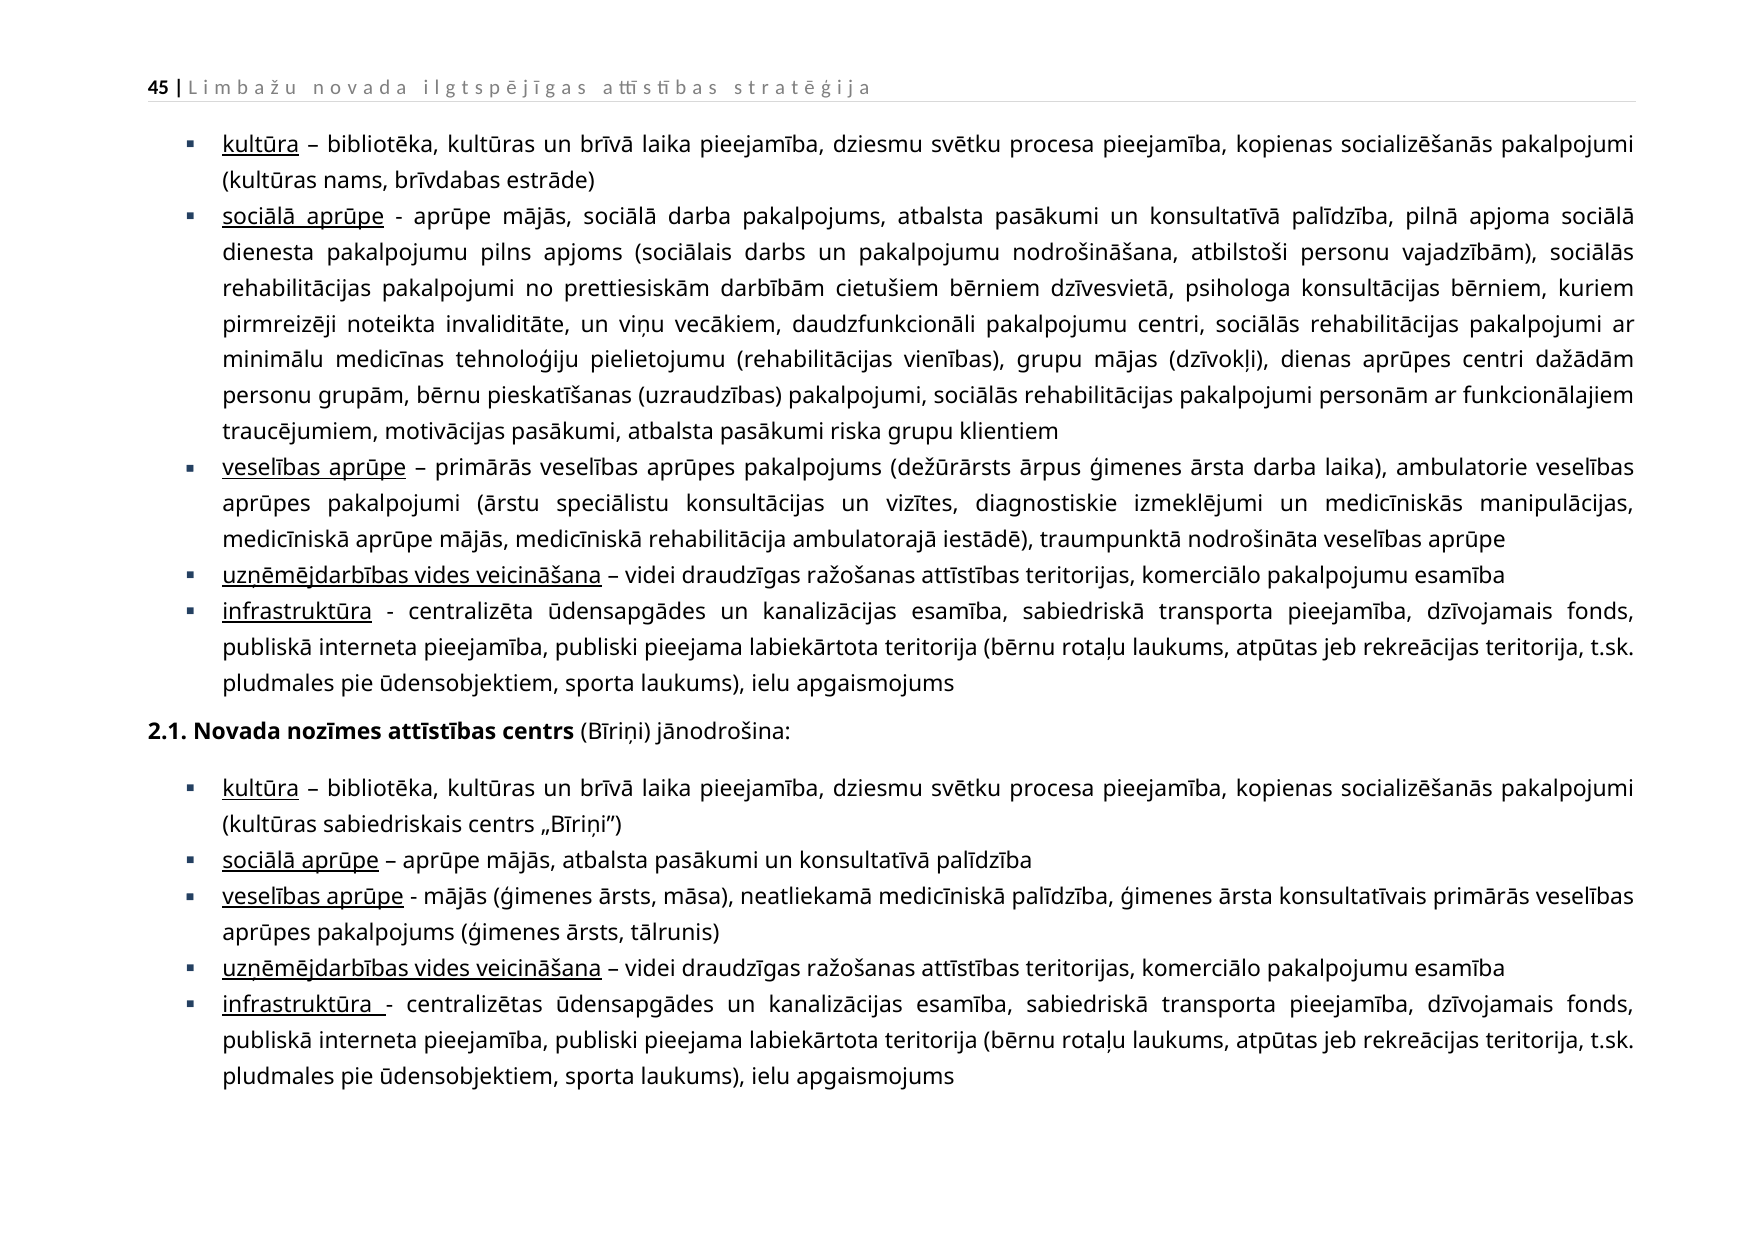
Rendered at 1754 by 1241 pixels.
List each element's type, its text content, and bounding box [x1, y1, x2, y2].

text 2.1. Novada nozīmes attīstības centrs (Bīriņi) jānodrošina: [148, 715, 1636, 747]
list infrastruktūra - centralizēta ūdensapgādes un kanalizācijas esamība, sabiedriskā transporta pieejamība, dzīvojamais fonds, publiskā interneta pieejamība, publiski pieejama labiekārtota teritorija (bērnu rotaļu laukums, atpūtas jeb rekreācijas teritorija, t.sk. pludmales pie ūdensobjektiem, sporta laukums), ielu apgaismojums [185, 595, 1636, 698]
list veselības aprūpe - mājās (ģimenes ārsts, māsa), neatliekamā medicīniskā palīdzība, ģimenes ārsta konsultatīvais primārās veselības aprūpes pakalpojums (ģimenes ārsts, tālrunis) [185, 880, 1636, 947]
list kultūra – bibliotēka, kultūras un brīvā laika pieejamība, dziesmu svētku procesa pieejamība, kopienas socializēšanās pakalpojumi (kultūras nams, brīvdabas estrāde) [185, 128, 1636, 195]
list uzņēmējdarbības vides veicināšana – videi draudzīgas ražošanas attīstības teritorijas, komerciālo pakalpojumu esamība [185, 952, 1636, 983]
list veselības aprūpe – primārās veselības aprūpes pakalpojums (dežūrārsts ārpus ģimenes ārsta darba laika), ambulatorie veselības aprūpes pakalpojumi (ārstu speciālistu konsultācijas un vizītes, diagnostiskie izmeklējumi un medicīniskās manipulācijas, medicīniskā aprūpe mājās, medicīniskā rehabilitācija ambulatorajā iestādē), traumpunktā nodrošināta veselības aprūpe [185, 451, 1636, 554]
list sociālā aprūpe - aprūpe mājās, sociālā darba pakalpojums, atbalsta pasākumi un konsultatīvā palīdzība, pilnā apjoma sociālā dienesta pakalpojumu pilns apjoms (sociālais darbs un pakalpojumu nodrošināšana, atbilstoši personu vajadzībām), sociālās rehabilitācijas pakalpojumi no prettiesiskām darbībām cietušiem bērniem dzīvesvietā, psihologa konsultācijas bērniem, kuriem pirmreizēji noteikta invaliditāte, un viņu vecākiem, daudzfunkcionāli pakalpojumu centri, sociālās rehabilitācijas pakalpojumi ar minimālu medicīnas tehnoloģiju pielietojumu (rehabilitācijas vienības), grupu mājas (dzīvokļi), dienas aprūpes centri dažādām personu grupām, bērnu pieskatīšanas (uzraudzības) pakalpojumi, sociālās rehabilitācijas pakalpojumi personām ar funkcionālajiem traucējumiem, motivācijas pasākumi, atbalsta pasākumi riska grupu klientiem [185, 200, 1636, 447]
list sociālā aprūpe – aprūpe mājās, atbalsta pasākumi un konsultatīvā palīdzība [185, 844, 1636, 875]
list kultūra – bibliotēka, kultūras un brīvā laika pieejamība, dziesmu svētku procesa pieejamība, kopienas socializēšanās pakalpojumi (kultūras sabiedriskais centrs „Bīriņi”) [185, 772, 1636, 839]
list uzņēmējdarbības vides veicināšana – videi draudzīgas ražošanas attīstības teritorijas, komerciālo pakalpojumu esamība [185, 559, 1636, 590]
list infrastruktūra - centralizētas ūdensapgādes un kanalizācijas esamība, sabiedriskā transporta pieejamība, dzīvojamais fonds, publiskā interneta pieejamība, publiski pieejama labiekārtota teritorija (bērnu rotaļu laukums, atpūtas jeb rekreācijas teritorija, t.sk. pludmales pie ūdensobjektiem, sporta laukums), ielu apgaismojums [185, 988, 1636, 1091]
